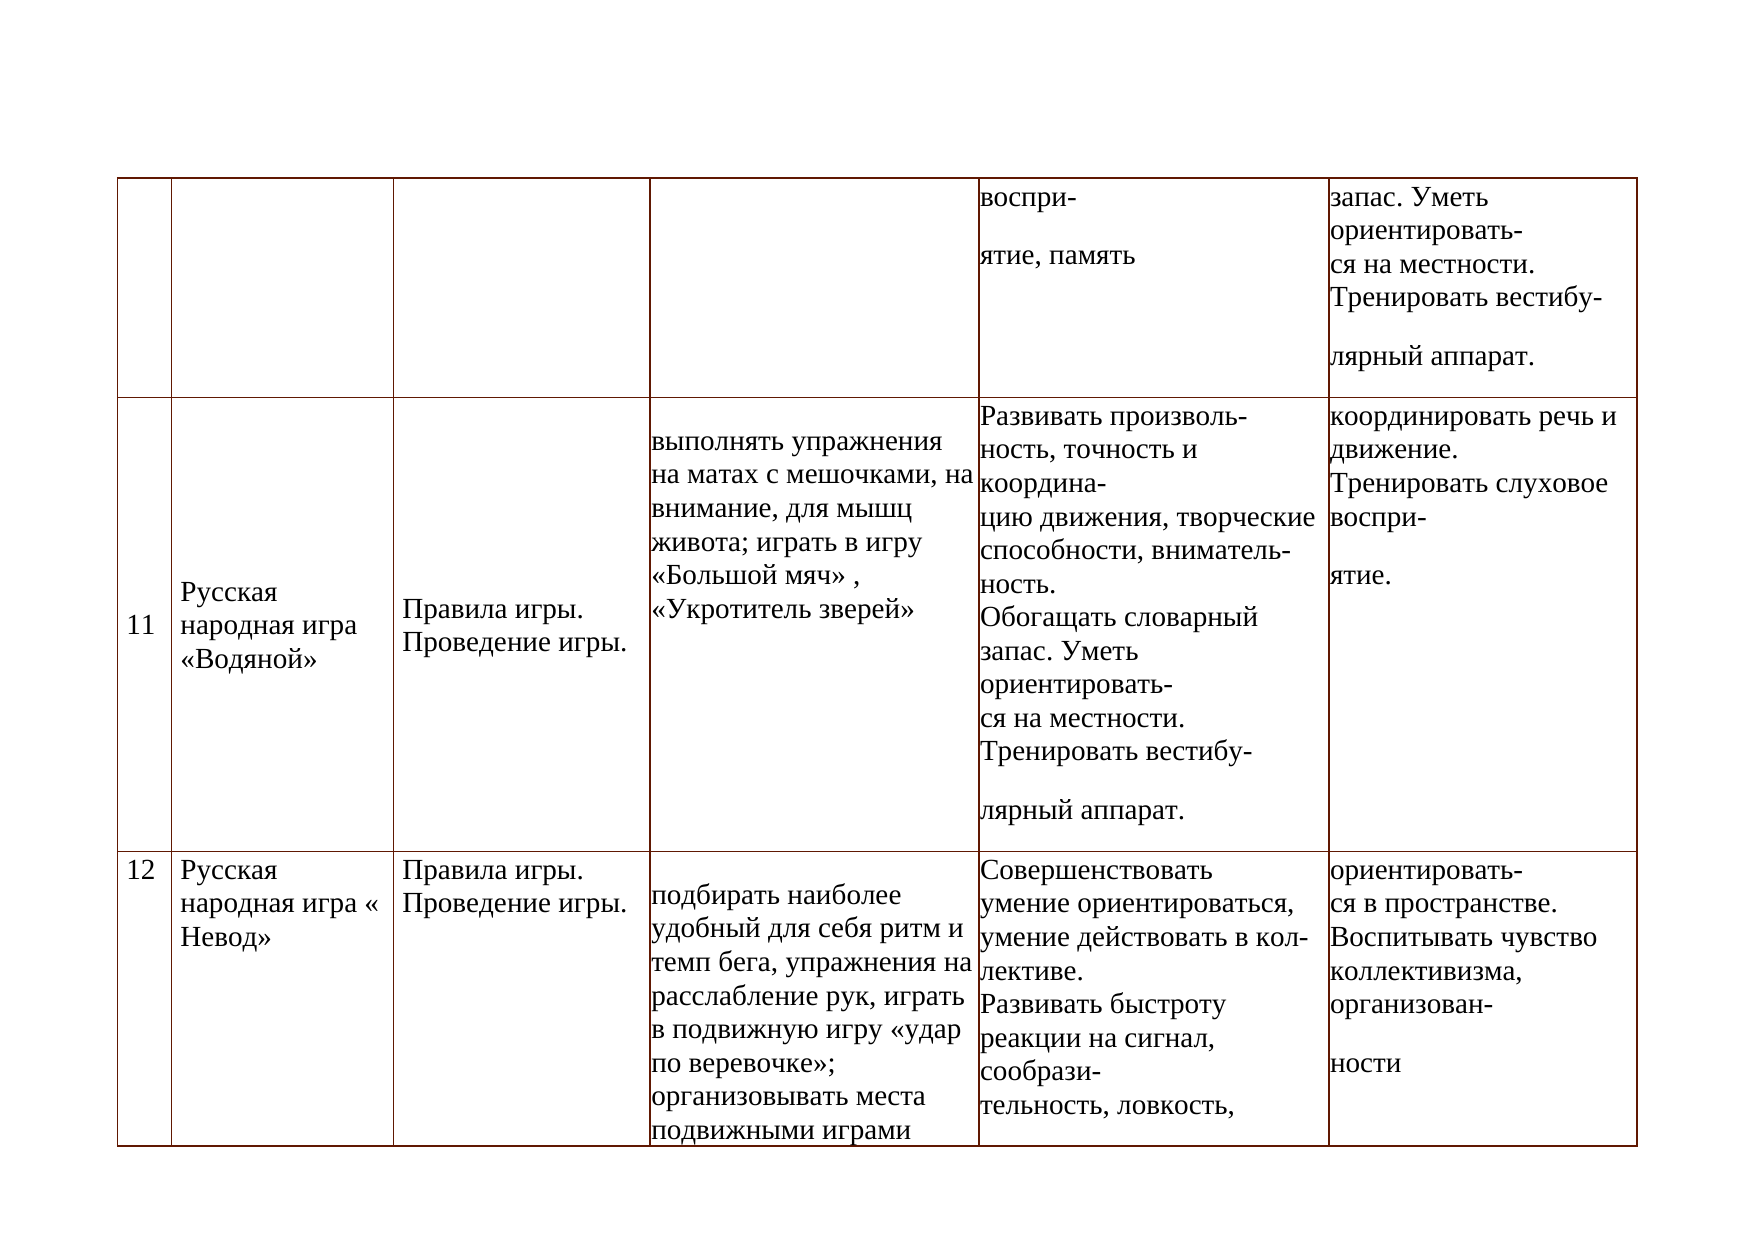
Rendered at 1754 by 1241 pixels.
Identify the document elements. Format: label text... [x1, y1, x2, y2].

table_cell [172, 852, 393, 1145]
table_cell Правила игры. Проведение игры. [394, 398, 649, 851]
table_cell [172, 179, 393, 396]
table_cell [980, 852, 1328, 1145]
table_cell 10 [118, 179, 171, 396]
table_cell координировать речь и движение. Тренировать слуховое воспри- ятие. [1330, 398, 1636, 851]
table_cell 11 [118, 398, 171, 851]
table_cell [980, 179, 1328, 396]
table_cell Русская народная игра «Водяной» [172, 398, 393, 851]
table_cell выполнять упражнения на матах с мешочками, на внимание, для мышц живота; играть в игру «Большой мяч» , «Укротитель зверей» [651, 398, 978, 851]
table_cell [394, 852, 649, 1145]
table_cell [1330, 179, 1636, 396]
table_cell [651, 179, 978, 396]
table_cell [1330, 852, 1636, 1145]
table_cell 12 [118, 852, 171, 1145]
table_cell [651, 852, 978, 1145]
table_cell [394, 179, 649, 396]
